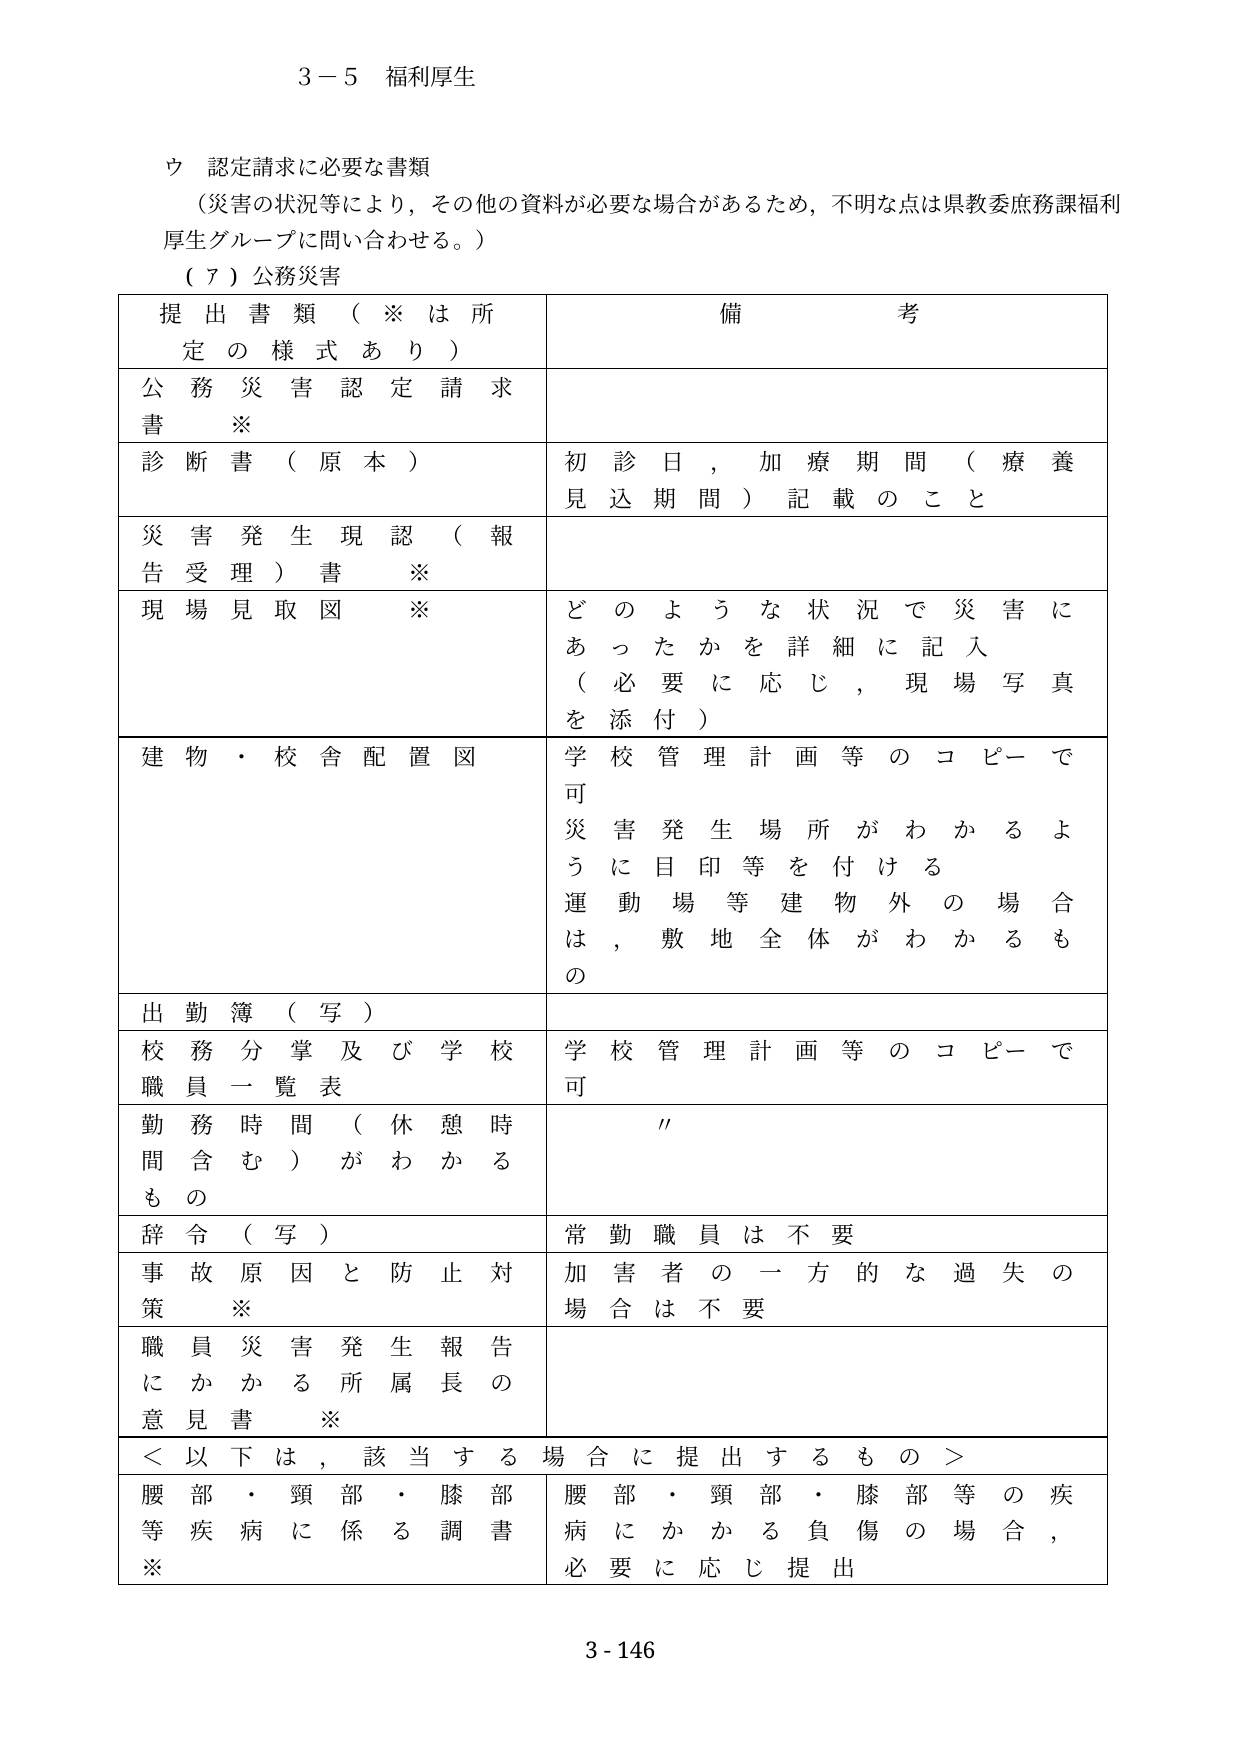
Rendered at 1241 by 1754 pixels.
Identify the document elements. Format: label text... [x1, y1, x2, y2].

table_cell 事故原因と防止対策 ※ [119, 1253, 546, 1326]
table_header 提出書類（※は所定の様式あり） [119, 295, 546, 368]
table_cell 出勤簿（写） [119, 994, 546, 1030]
table_cell 診断書（原本） [119, 443, 546, 516]
table_cell 建物・校舎配置図 [119, 738, 546, 993]
table_cell 辞令（写） [119, 1216, 546, 1252]
table_cell 勤務時間（休憩時間含む）がわかるもの [119, 1105, 546, 1214]
table_cell [547, 994, 1107, 1030]
table_cell 加害者の一方的な過失の場合は不要 [547, 1253, 1107, 1326]
table_cell 〃 [547, 1105, 1107, 1214]
table_cell 初診日，加療期間（療養見込期間）記載のこと [547, 443, 1107, 516]
table_cell 腰部・頸部・膝部等疾病に係る調書 ※ [119, 1475, 546, 1584]
table_cell 学校管理計画等のコピーで可 災害発生場所がわかるように目印等を付ける 運動場等建物外の場合は，敷地全体がわかるもの [547, 738, 1107, 993]
table_cell ＜以下は，該当する場合に提出するもの＞ [119, 1438, 1107, 1474]
table_cell [547, 1327, 1107, 1436]
table_cell 常勤職員は不要 [547, 1216, 1107, 1252]
table_cell 公務災害認定請求書 ※ [119, 369, 546, 442]
table_cell 職員災害発生報告にかかる所属長の意見書 ※ [119, 1327, 546, 1436]
table_cell [547, 369, 1107, 442]
text （災害の状況等により，その他の資料が必要な場合があるため，不明な点は県教委庶務課福利厚生グループに問い合わせる。） [163, 184, 1122, 257]
table_cell [547, 517, 1107, 589]
table_header 備 考 [547, 295, 1107, 368]
table_cell どのような状況で災害にあったかを詳細に記入 （必要に応じ，現場写真を添付） [547, 591, 1107, 736]
table_cell 学校管理計画等のコピーで可 [547, 1031, 1107, 1104]
table_cell 校務分掌及び学校職員一覧表 [119, 1031, 546, 1104]
text (ｱ) 公務災害 [163, 257, 1122, 294]
table_cell 腰部・頸部・膝部等の疾病にかかる負傷の場合，必要に応じ提出 [547, 1475, 1107, 1584]
table_cell 災害発生現認（報告受理）書 ※ [119, 517, 546, 589]
table_cell 現場見取図 ※ [119, 591, 546, 736]
text ウ 認定請求に必要な書類 [141, 148, 1122, 184]
